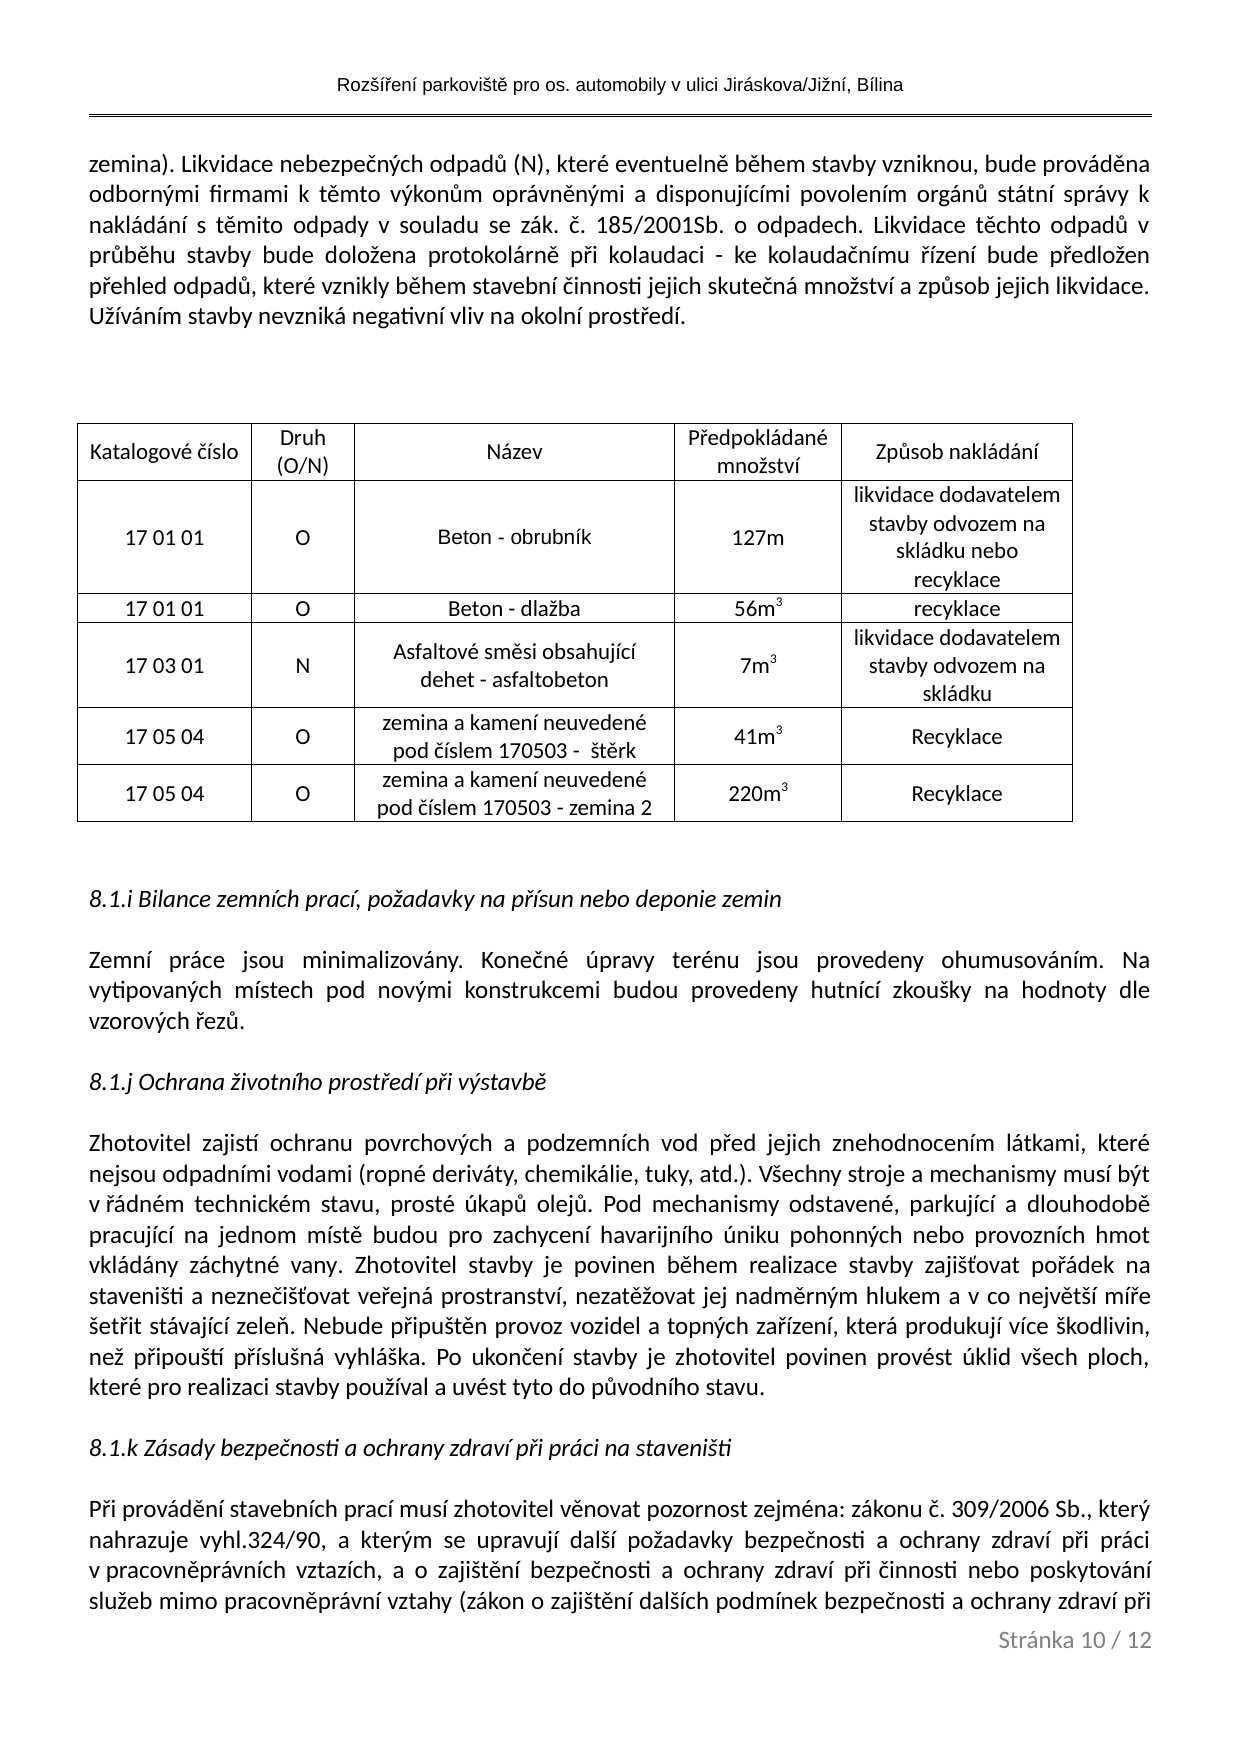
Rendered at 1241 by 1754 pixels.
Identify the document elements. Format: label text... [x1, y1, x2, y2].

table_cell O [252, 594, 354, 622]
table_header Předpokládané množství [675, 424, 841, 479]
list Zemní práce jsou minimalizovány. Konečné úpravy terénu jsou provedeny ohumusováním. Na vytipovaných místech pod novými konstrukcemi budou provedeny hutnící zkoušky na hodnoty dle vzorových řezů. [89, 944, 1152, 1036]
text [89, 1493, 1152, 1616]
table_header Katalogové číslo [78, 424, 251, 479]
table_cell 7m3 [675, 623, 841, 707]
table_cell 17 01 01 [78, 481, 251, 593]
table_cell O [252, 765, 354, 821]
table_header Způsob nakládání [842, 424, 1072, 479]
table_header Druh (O/N) [252, 424, 354, 479]
table_header Název [355, 424, 674, 479]
list 8.1.k Zásady bezpečnosti a ochrany zdraví při práci na staveništi [89, 1432, 1152, 1463]
table_cell O [252, 481, 354, 593]
list 8.1.i Bilance zemních prací, požadavky na přísun nebo deponie zemin [89, 883, 1152, 914]
table_cell likvidace dodavatelem stavby odvozem na skládku [842, 623, 1072, 707]
list Zhotovitel zajistí ochranu povrchových a podzemních vod před jejich znehodnocením látkami, které nejsou odpadními vodami (ropné deriváty, chemikálie, tuky, atd.). Všechny stroje a mechanismy musí být v řádném technickém stavu, prosté úkapů olejů. Pod mechanismy odstavené, parkující a dlouhodobě pracující na jednom místě budou pro zachycení havarijního úniku pohonných nebo provozních hmot vkládány záchytné vany. Zhotovitel stavby je povinen během realizace stavby zajišťovat pořádek na staveništi a neznečišťovat veřejná prostranství, nezatěžovat jej nadměrným hlukem a v co největší míře šetřit stávající zeleň. Nebude připuštěn provoz vozidel a topných zařízení, která produkují více škodlivin, než připouští příslušná vyhláška. Po ukončení stavby je zhotovitel povinen provést úklid všech ploch, které pro realizaci stavby používal a uvést tyto do původního stavu. [89, 1127, 1152, 1402]
table_cell 17 05 04 [78, 765, 251, 821]
table_cell Asfaltové směsi obsahující dehet - asfaltobeton [355, 623, 674, 707]
table_cell 127m [675, 481, 841, 593]
table_cell 41m3 [675, 708, 841, 764]
table_cell zemina a kamení neuvedené pod číslem 170503 - zemina 2 [355, 765, 674, 821]
table_cell 56m3 [675, 594, 841, 622]
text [89, 148, 1152, 331]
table_cell Recyklace [842, 708, 1072, 764]
table_cell 17 03 01 [78, 623, 251, 707]
table_cell Beton - obrubník [355, 481, 674, 593]
table_cell 220m3 [675, 765, 841, 821]
table_cell zemina a kamení neuvedené pod číslem 170503 - štěrk [355, 708, 674, 764]
table_cell Beton - dlažba [355, 594, 674, 622]
table_cell likvidace dodavatelem stavby odvozem na skládku nebo recyklace [842, 481, 1072, 593]
table_cell Recyklace [842, 765, 1072, 821]
list 8.1.j Ochrana životního prostředí při výstavbě [89, 1066, 1152, 1097]
table_cell O [252, 708, 354, 764]
table_cell 17 05 04 [78, 708, 251, 764]
table_cell 17 01 01 [78, 594, 251, 622]
table_cell N [252, 623, 354, 707]
table_cell recyklace [842, 594, 1072, 622]
